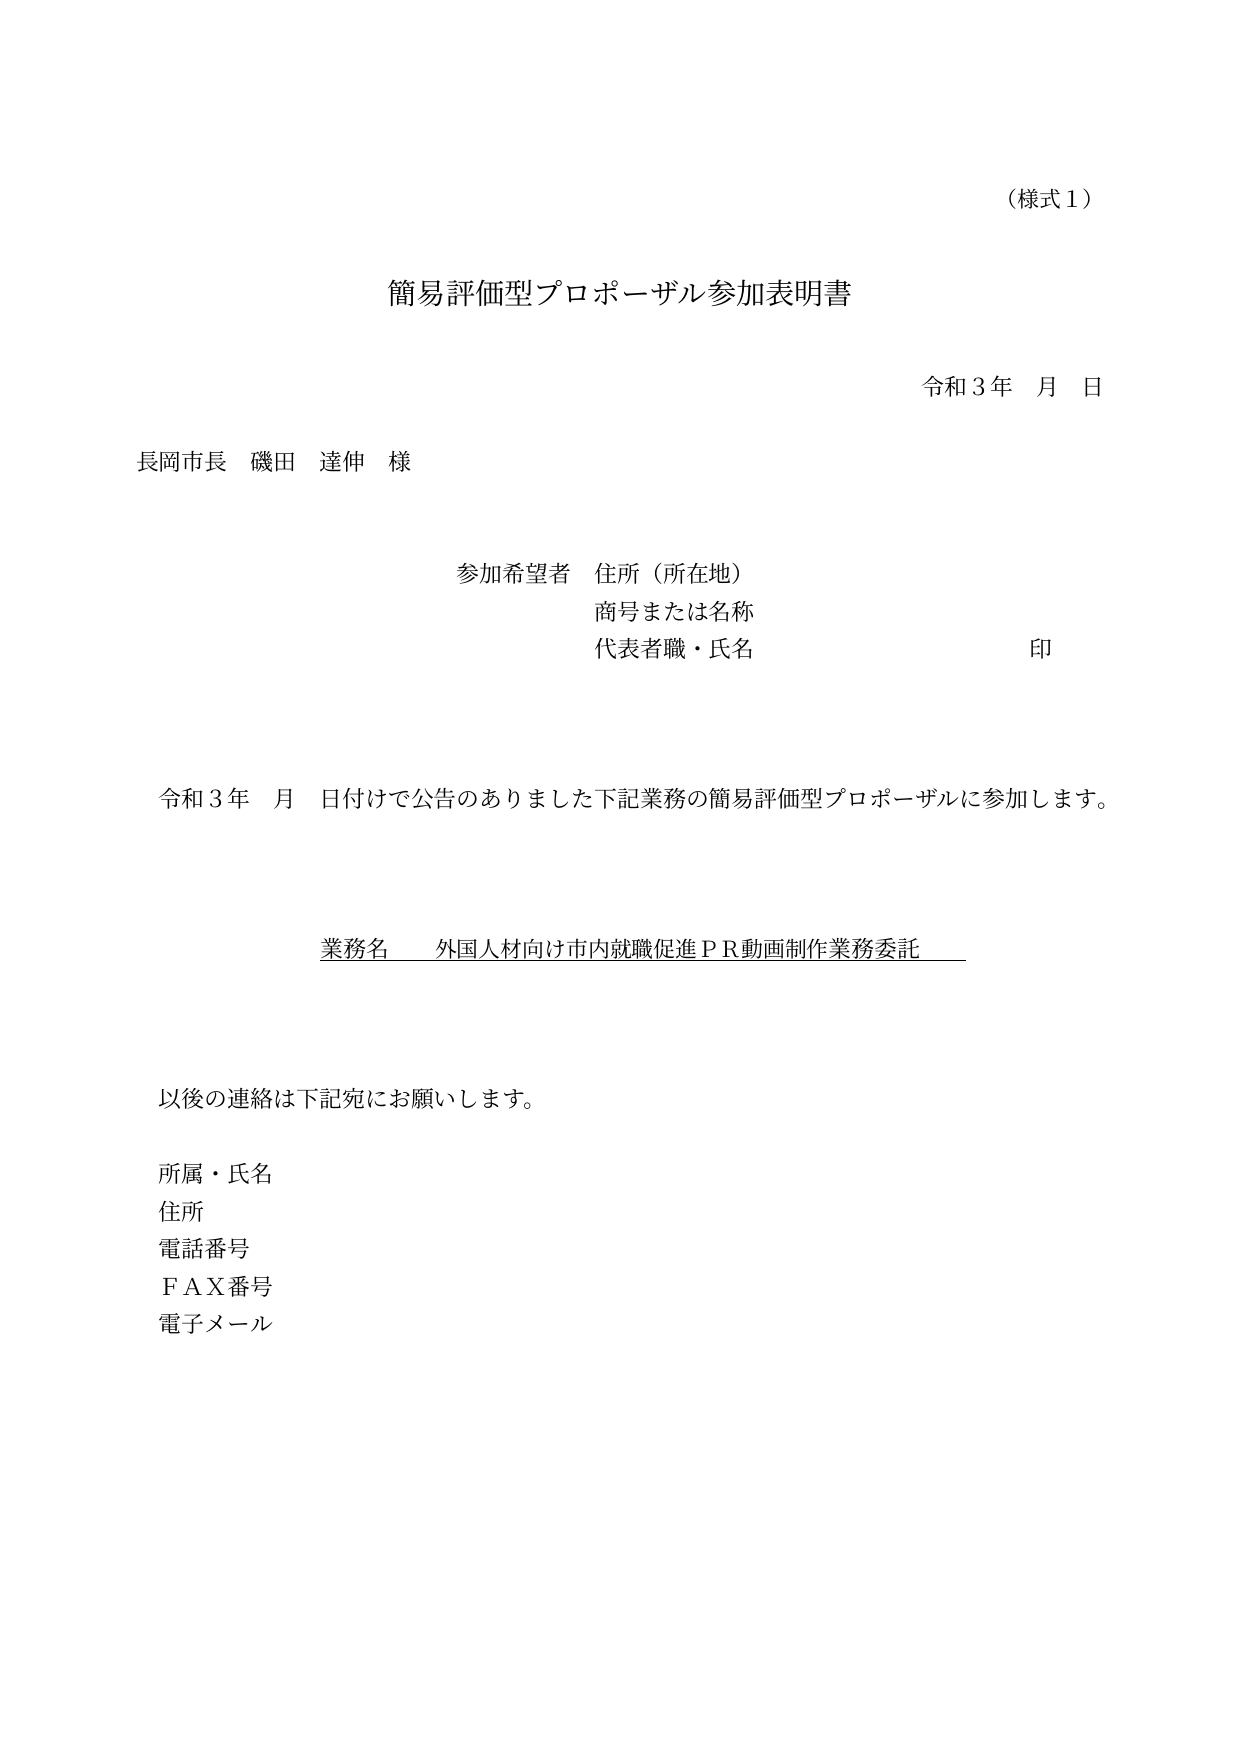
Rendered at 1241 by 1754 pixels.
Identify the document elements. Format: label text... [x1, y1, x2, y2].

text ＦＡＸ番号 [136, 1267, 1104, 1304]
text （様式１） [136, 179, 1104, 217]
text 所属・氏名 [136, 1154, 1104, 1192]
text 商号または名称 [136, 592, 1104, 629]
text 令和３年 月 日付けで公告のありました下記業務の簡易評価型プロポーザルに参加します。 [136, 779, 1104, 817]
text 簡易評価型プロポーザル参加表明書 [136, 254, 1104, 329]
text 電子メール [136, 1304, 1104, 1342]
text 参加希望者 住所（所在地） [136, 554, 1104, 592]
text 以後の連絡は下記宛にお願いします。 [136, 1079, 1104, 1117]
text 業務名 外国人材向け市内就職促進ＰＲ動画制作業務委託 [136, 929, 1104, 967]
text 長岡市長 磯田 達伸 様 [136, 442, 1104, 479]
text 令和３年 月 日 [136, 367, 1104, 404]
text 代表者職・氏名 印 [136, 629, 1104, 667]
text 住所 [136, 1192, 1104, 1229]
text 電話番号 [136, 1229, 1104, 1267]
